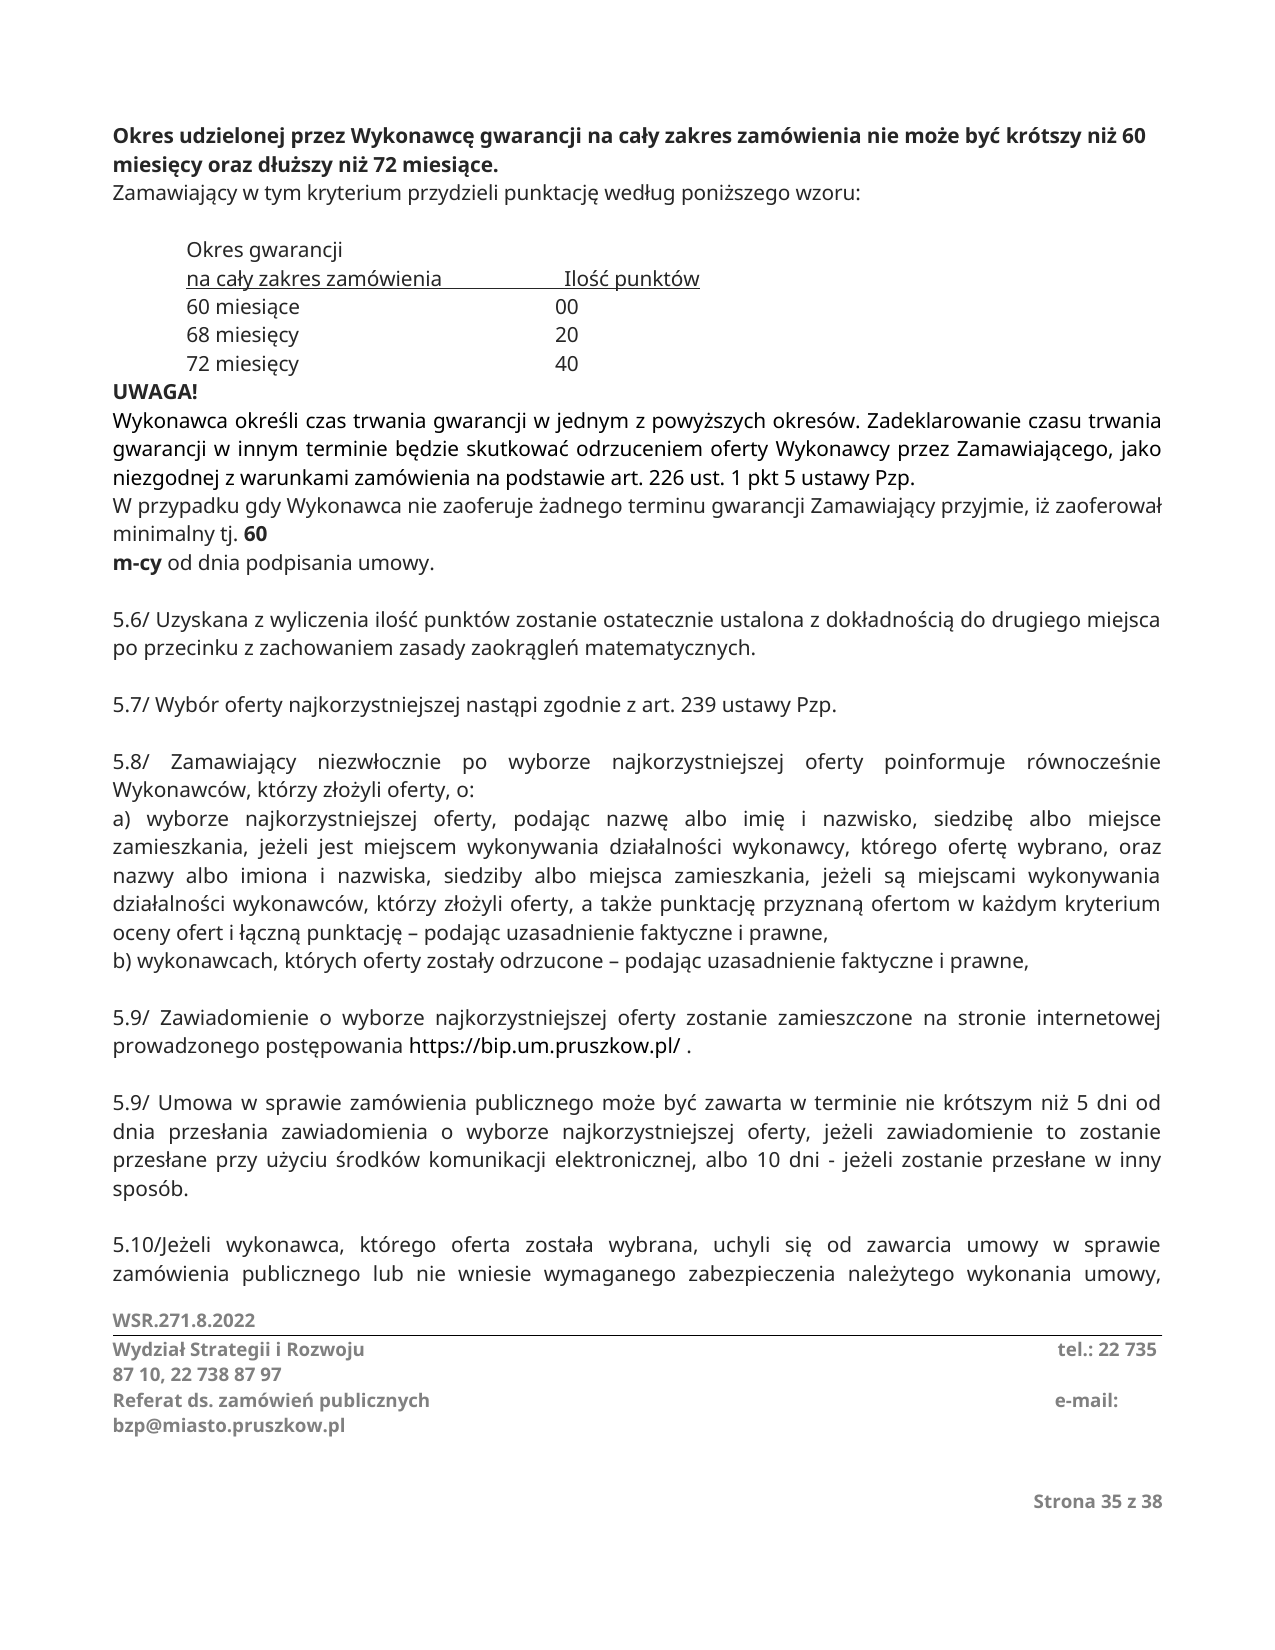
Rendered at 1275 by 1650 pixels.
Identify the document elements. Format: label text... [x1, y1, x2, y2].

text Okres gwarancji [142, 235, 1162, 264]
text Wykonawca określi czas trwania gwarancji w jednym z powyższych okresów. Zadeklarowanie czasu trwania gwarancji w innym terminie będzie skutkować odrzuceniem oferty Wykonawcy przez Zamawiającego, jako niezgodnej z warunkami zamówienia na podstawie art. 226 ust. 1 pkt 5 ustawy Pzp. [112, 406, 1162, 491]
text 5.8/ Zamawiający niezwłocznie po wyborze najkorzystniejszej oferty poinformuje równocześnie Wykonawców, którzy złożyli oferty, o: [112, 747, 1162, 804]
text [112, 1231, 1162, 1287]
text m-cy od dnia podpisania umowy. [112, 548, 1162, 576]
text 5.7/ Wybór oferty najkorzystniejszej nastąpi zgodnie z art. 239 ustawy Pzp. [112, 690, 1162, 719]
text 60 miesiące 00 [112, 292, 1162, 321]
text Okres udzielonej przez Wykonawcę gwarancji na cały zakres zamówienia nie może być krótszy niż 60 miesięcy oraz dłuższy niż 72 miesiące. [112, 121, 1162, 178]
text 72 miesięcy 40 [112, 349, 1162, 377]
text 5.9/ Umowa w sprawie zamówienia publicznego może być zawarta w terminie nie krótszym niż 5 dni od dnia przesłania zawiadomienia o wyborze najkorzystniejszej oferty, jeżeli zawiadomienie to zostanie przesłane przy użyciu środków komunikacji elektronicznej, albo 10 dni - jeżeli zostanie przesłane w inny sposób. [112, 1088, 1162, 1202]
text a) wyborze najkorzystniejszej oferty, podając nazwę albo imię i nazwisko, siedzibę albo miejsce zamieszkania, jeżeli jest miejscem wykonywania działalności wykonawcy, którego ofertę wybrano, oraz nazwy albo imiona i nazwiska, siedziby albo miejsca zamieszkania, jeżeli są miejscami wykonywania działalności wykonawców, którzy złożyli oferty, a także punktację przyznaną ofertom w każdym kryterium oceny ofert i łączną punktację – podając uzasadnienie faktyczne i prawne, [112, 804, 1162, 946]
text na cały zakres zamówienia Ilość punktów [142, 264, 1162, 292]
text UWAGA! [112, 377, 1162, 406]
text 68 miesięcy 20 [112, 321, 1162, 349]
text 5.9/ Zawiadomienie o wyborze najkorzystniejszej oferty zostanie zamieszczone na stronie internetowej prowadzonego postępowania https://bip.um.pruszkow.pl/ . [112, 1003, 1162, 1060]
text b) wykonawcach, których oferty zostały odrzucone – podając uzasadnienie faktyczne i prawne, [112, 946, 1162, 974]
text Zamawiający w tym kryterium przydzieli punktację według poniższego wzoru: [112, 178, 1162, 207]
text 5.6/ Uzyskana z wyliczenia ilość punktów zostanie ostatecznie ustalona z dokładnością do drugiego miejsca po przecinku z zachowaniem zasady zaokrągleń matematycznych. [112, 605, 1162, 662]
text W przypadku gdy Wykonawca nie zaoferuje żadnego terminu gwarancji Zamawiający przyjmie, iż zaoferował minimalny tj. 60 [112, 491, 1162, 548]
